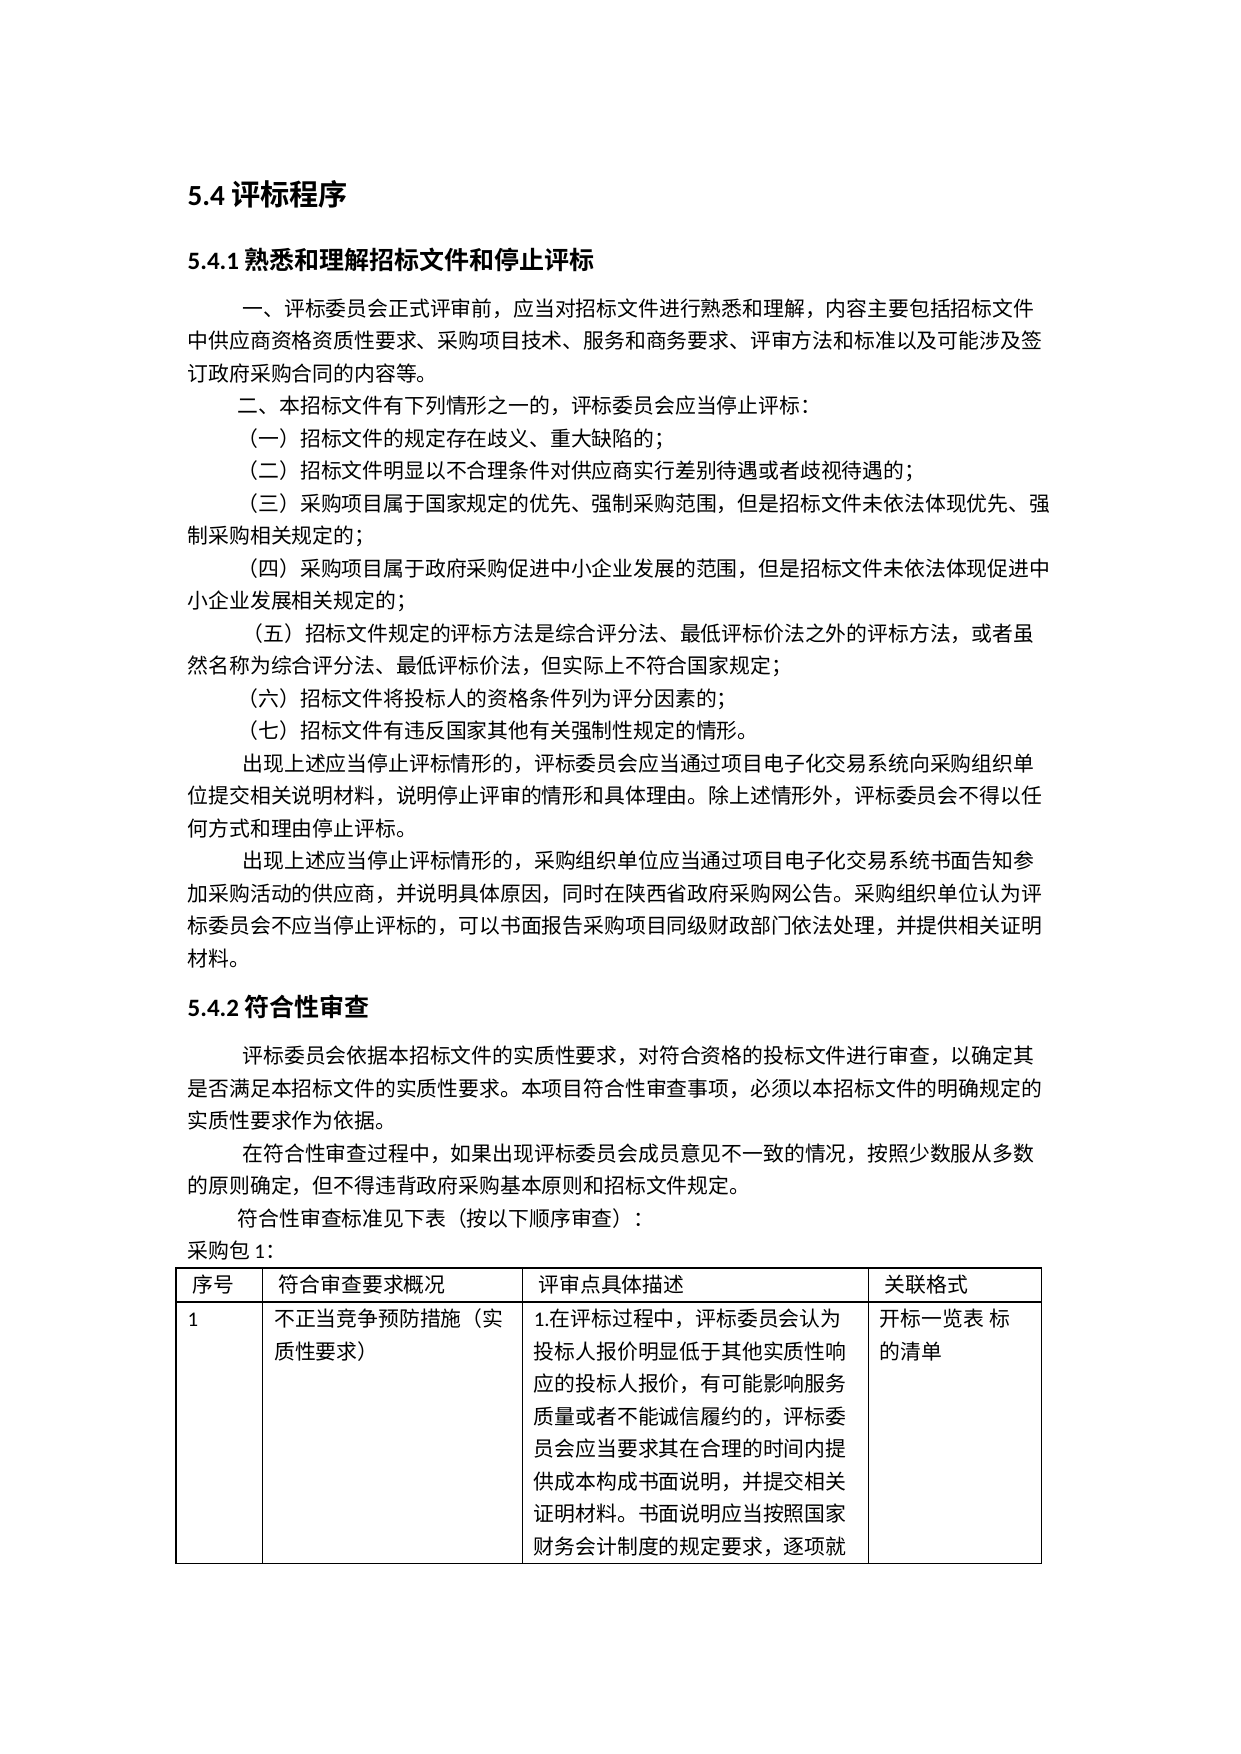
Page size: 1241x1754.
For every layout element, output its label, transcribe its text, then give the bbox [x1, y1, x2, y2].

text （二）招标文件明显以不合理条件对供应商实行差别待遇或者歧视待遇的； [187, 454, 1053, 487]
table_header 符合审查要求概况 [263, 1269, 522, 1301]
text 一、评标委员会正式评审前，应当对招标文件进行熟悉和理解，内容主要包括招标文件中供应商资格资质性要求、采购项目技术、服务和商务要求、评审方法和标准以及可能涉及签订政府采购合同的内容等。 [187, 292, 1053, 389]
text （三）采购项目属于国家规定的优先、强制采购范围，但是招标文件未依法体现优先、强制采购相关规定的； [187, 487, 1053, 552]
table_cell 1 [177, 1303, 262, 1563]
text 二、本招标文件有下列情形之一的，评标委员会应当停止评标： [187, 389, 1053, 422]
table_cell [523, 1303, 868, 1563]
table_header 评审点具体描述 [523, 1269, 868, 1301]
text 采购包1： [187, 1234, 1053, 1267]
text 评标委员会依据本招标文件的实质性要求，对符合资格的投标文件进行审查，以确定其是否满足本招标文件的实质性要求。本项目符合性审查事项，必须以本招标文件的明确规定的实质性要求作为依据。 [187, 1039, 1053, 1137]
table_cell 不正当竞争预防措施（实质性要求） [263, 1303, 522, 1563]
text （一）招标文件的规定存在歧义、重大缺陷的； [187, 422, 1053, 454]
text 出现上述应当停止评标情形的，采购组织单位应当通过项目电子化交易系统书面告知参加采购活动的供应商，并说明具体原因，同时在陕西省政府采购网公告。采购组织单位认为评标委员会不应当停止评标的，可以书面报告采购项目同级财政部门依法处理，并提供相关证明材料。 [187, 844, 1053, 974]
table_header 序号 [177, 1269, 262, 1301]
text 5.4评标程序 [187, 162, 1053, 227]
text 符合性审查标准见下表（按以下顺序审查）： [187, 1202, 1053, 1234]
text （四）采购项目属于政府采购促进中小企业发展的范围，但是招标文件未依法体现促进中小企业发展相关规定的； [187, 552, 1053, 617]
text 5.4.1熟悉和理解招标文件和停止评标 [187, 227, 1053, 292]
text 出现上述应当停止评标情形的，评标委员会应当通过项目电子化交易系统向采购组织单位提交相关说明材料，说明停止评审的情形和具体理由。除上述情形外，评标委员会不得以任何方式和理由停止评标。 [187, 747, 1053, 844]
table_header 关联格式 [869, 1269, 1041, 1301]
table_cell 开标一览表 标的清单 [869, 1303, 1041, 1563]
text （七）招标文件有违反国家其他有关强制性规定的情形。 [187, 714, 1053, 747]
text 5.4.2符合性审查 [187, 974, 1053, 1039]
text 在符合性审查过程中，如果出现评标委员会成员意见不一致的情况，按照少数服从多数的原则确定，但不得违背政府采购基本原则和招标文件规定。 [187, 1137, 1053, 1202]
text （六）招标文件将投标人的资格条件列为评分因素的； [187, 682, 1053, 714]
text （五）招标文件规定的评标方法是综合评分法、最低评标价法之外的评标方法，或者虽然名称为综合评分法、最低评标价法，但实际上不符合国家规定； [187, 617, 1053, 682]
